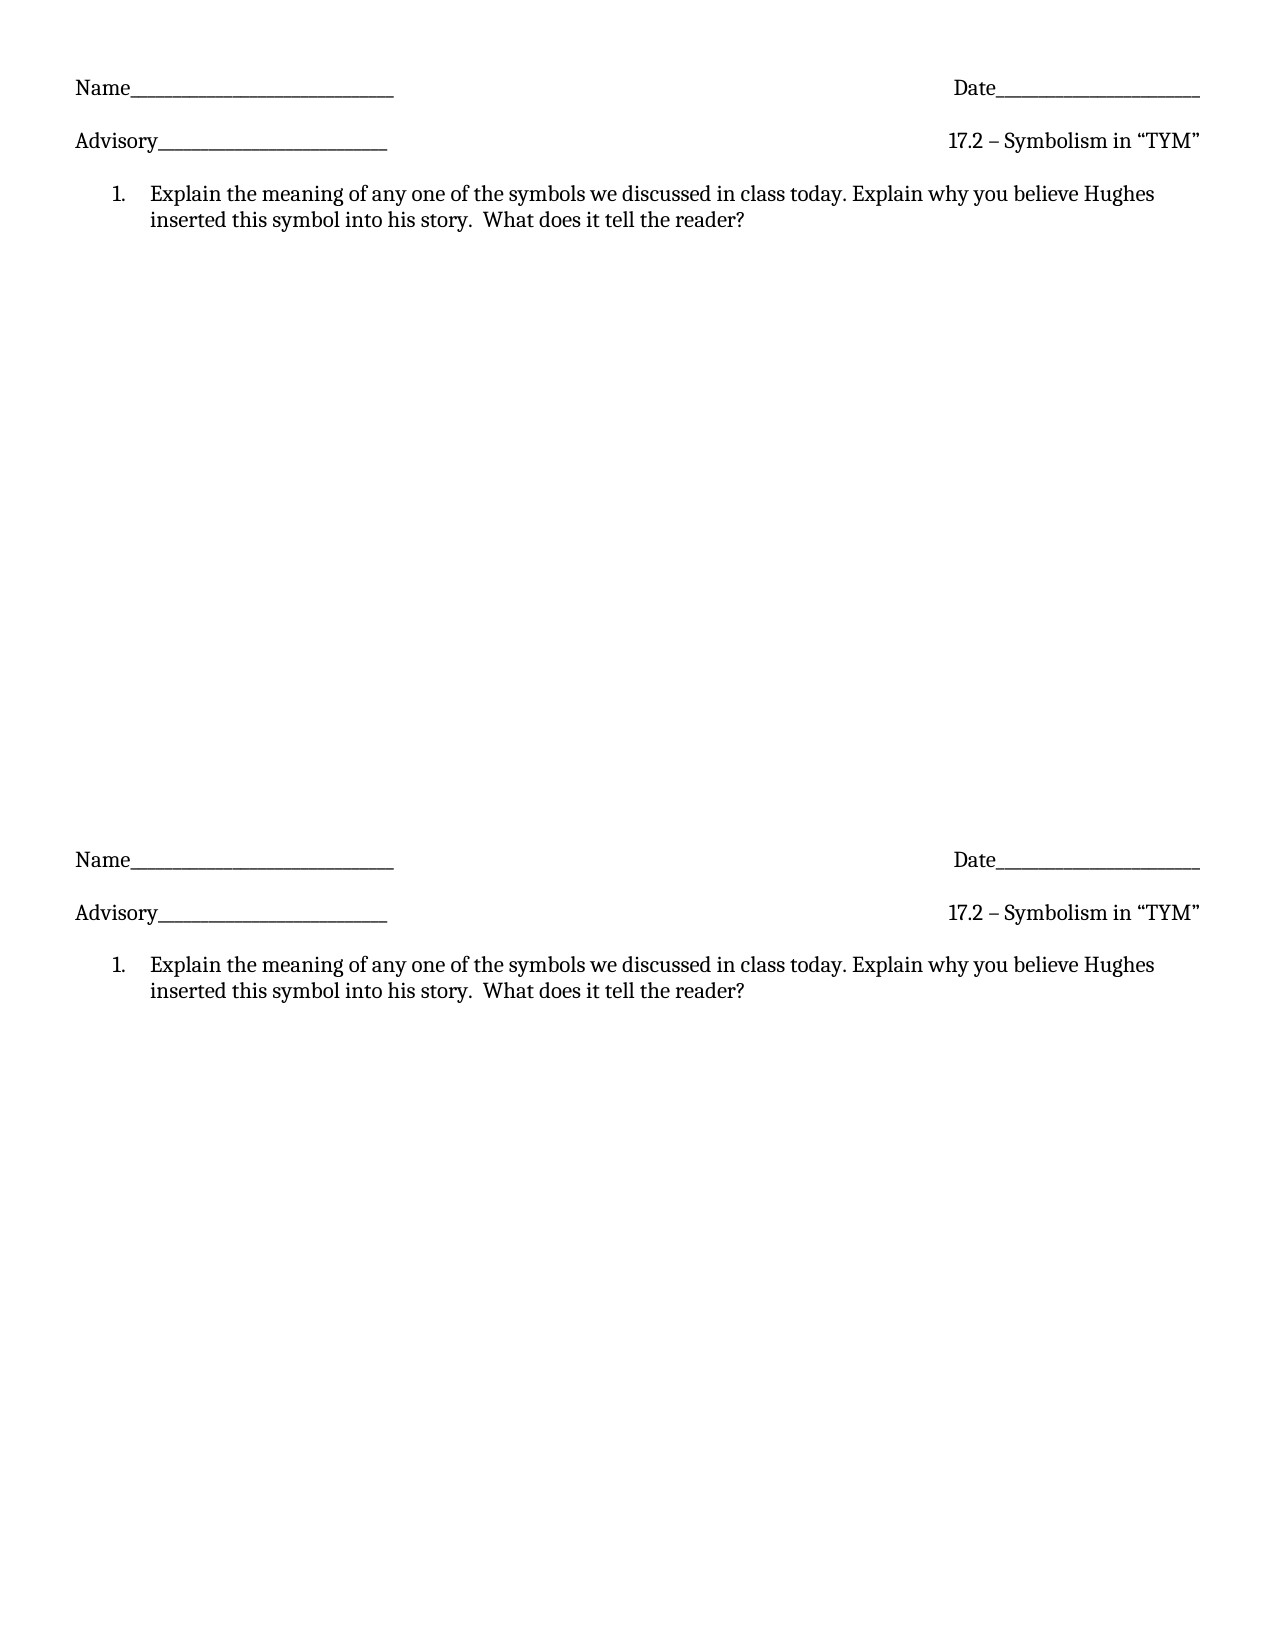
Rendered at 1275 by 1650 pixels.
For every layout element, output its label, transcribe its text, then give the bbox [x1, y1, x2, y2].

text Advisory___________________________ 17.2 – Symbolism in “TYM” [75, 899, 1200, 926]
list Explain the meaning of any one of the symbols we discussed in class today. Explain why you believe Hughes inserted this symbol into his story. What does it tell the reader? [112, 952, 1200, 1005]
list Explain the meaning of any one of the symbols we discussed in class today. Explain why you believe Hughes inserted this symbol into his story. What does it tell the reader? [112, 180, 1200, 233]
text Name_______________________________ Date________________________ [75, 75, 1200, 101]
text Name_______________________________ Date________________________ [75, 847, 1200, 873]
text Advisory___________________________ 17.2 – Symbolism in “TYM” [75, 128, 1200, 154]
